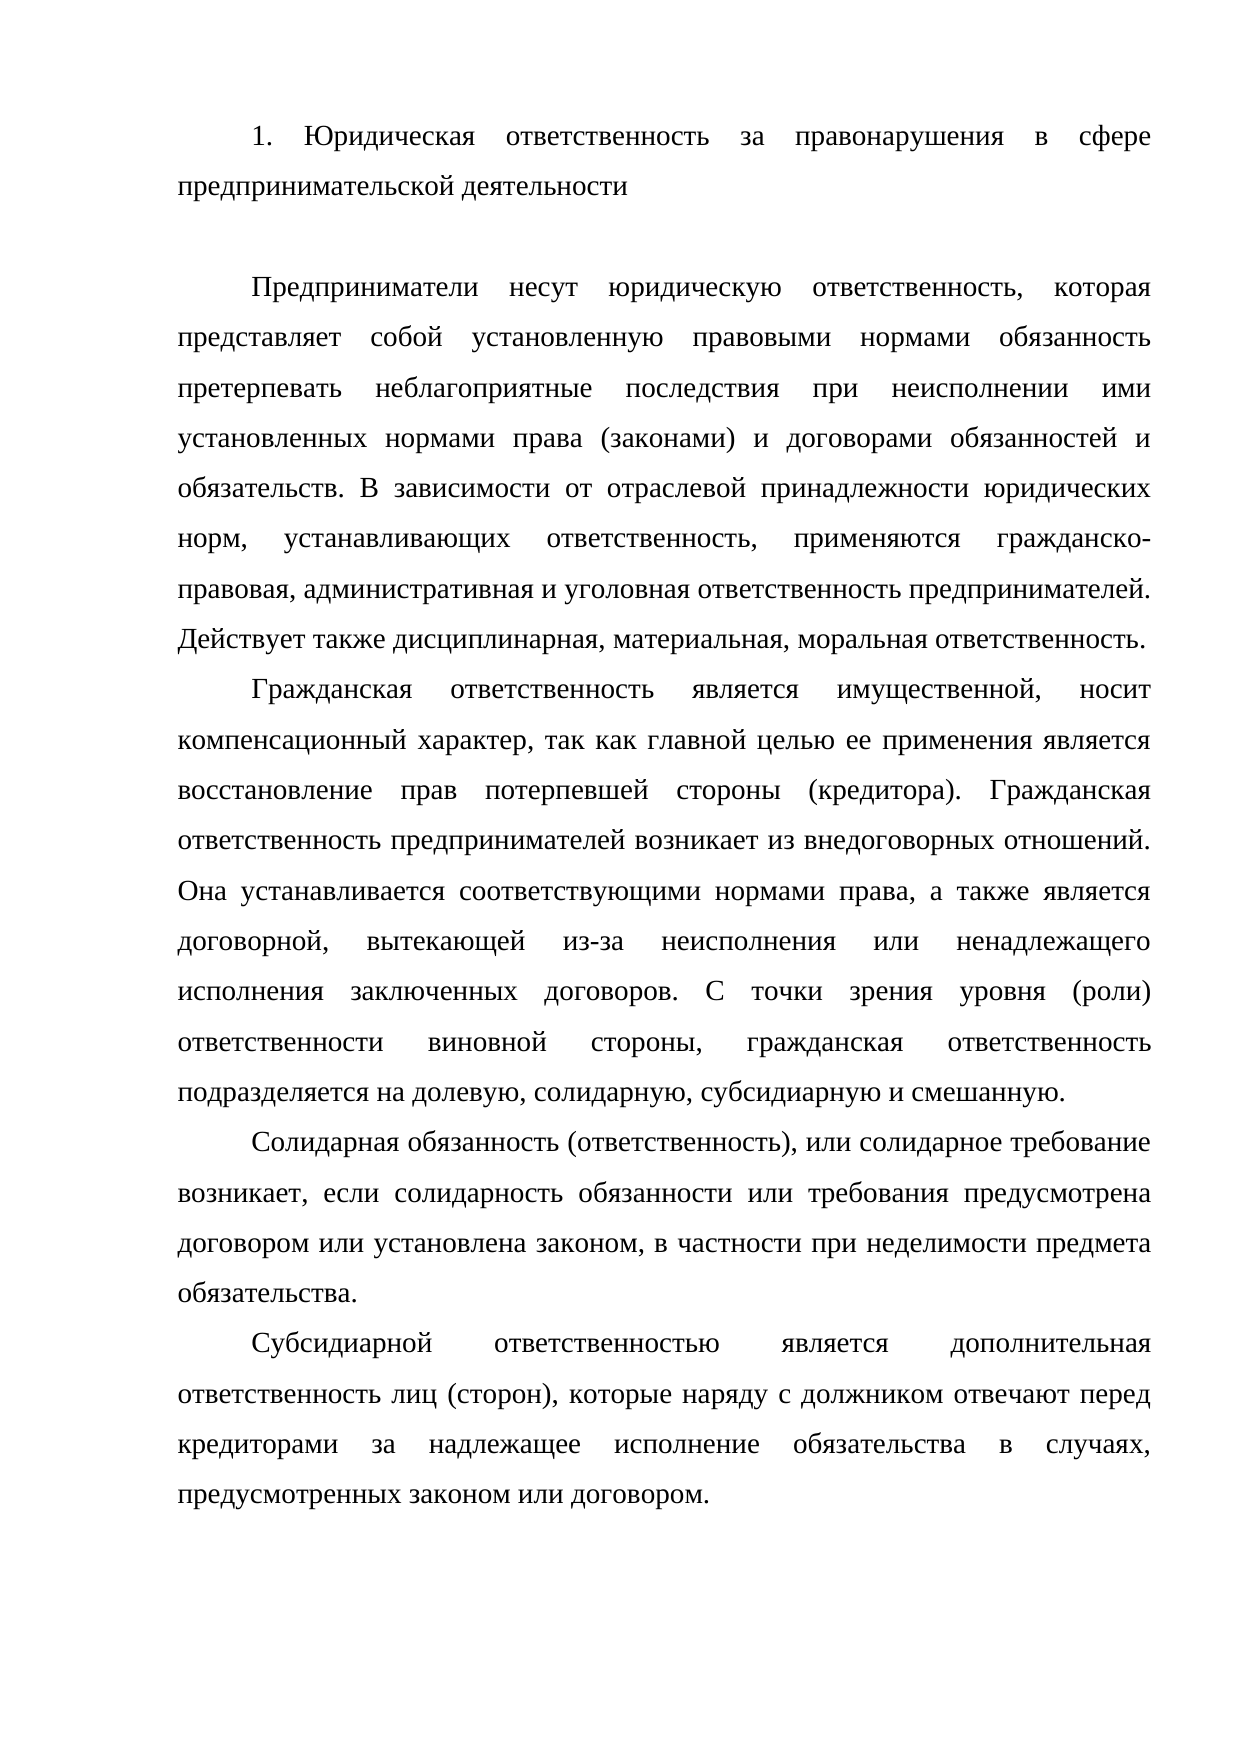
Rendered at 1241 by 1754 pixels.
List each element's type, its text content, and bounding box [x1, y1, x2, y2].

text 1. Юридическая ответственность за правонарушения в сфере предпринимательской деятельности [177, 118, 1152, 202]
text Предприниматели несут юридическую ответственность, которая представляет собой установленную правовыми нормами обязанность претерпевать неблагоприятные последствия при неисполнении ими установленных нормами права (законами) и договорами обязанностей и обязательств. В зависимости от отраслевой принадлежности юридических норм, устанавливающих ответственность, применяются гражданско-правовая, административная и уголовная ответственность предпринимателей. Действует также дисциплинарная, материальная, моральная ответственность. [177, 269, 1152, 655]
text Субсидиарной ответственностью является дополнительная ответственность лиц (сторон), которые наряду с должником отвечают перед кредиторами за надлежащее исполнение обязательства в случаях, предусмотренных законом или договором. [177, 1326, 1152, 1510]
text Гражданская ответственность является имущественной, носит компенсационный характер, так как главной целью ее применения является восстановление прав потерпевшей стороны (кредитора). Гражданская ответственность предпринимателей возникает из внедоговорных отношений. Она устанавливается соответствующими нормами права, а также является договорной, вытекающей из-за неисполнения или ненадлежащего исполнения заключенных договоров. С точки зрения уровня (роли) ответственности виновной стороны, гражданская ответственность подразделяется на долевую, солидарную, субсидиарную и смешанную. [177, 672, 1152, 1108]
text Солидарная обязанность (ответственность), или солидарное требование возникает, если солидарность обязанности или требования предусмотрена договором или установлена законом, в частности при неделимости предмета обязательства. [177, 1124, 1152, 1309]
